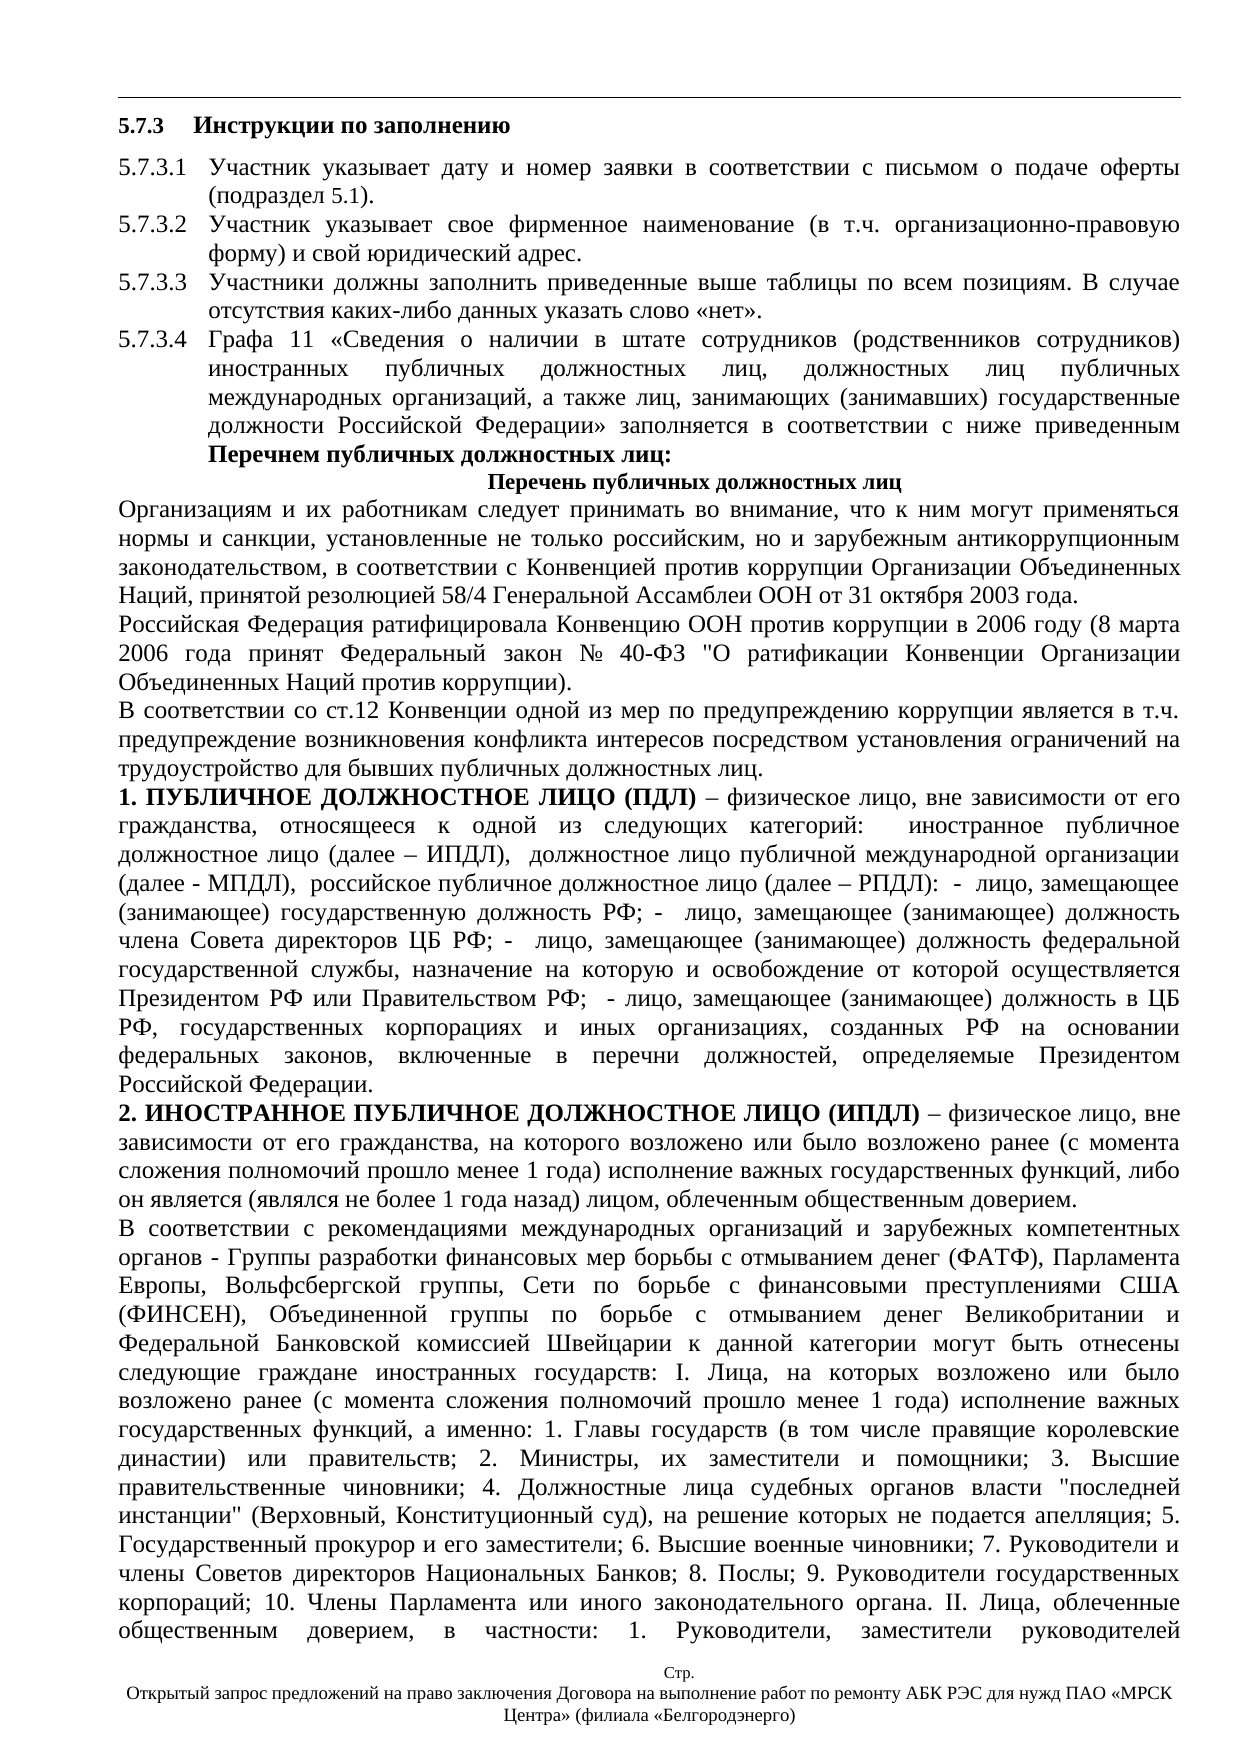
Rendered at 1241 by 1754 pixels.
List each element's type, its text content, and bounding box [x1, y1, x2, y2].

list Участник указывает дату и номер заявки в соответствии с письмом о подаче оферты (подраздел 5.1). [118, 152, 1181, 209]
text Организациям и их работникам следует принимать во внимание, что к ним могут применяться нормы и санкции, установленные не только российским, но и зарубежным антикоррупционным законодательством, в соответствии с Конвенцией против коррупции Организации Объединенных Наций, принятой резолюцией 58/4 Генеральной Ассамблеи ООН от 31 октября 2003 года. [118, 494, 1181, 609]
text В соответствии со ст.12 Конвенции одной из мер по предупреждению коррупции является в т.ч. предупреждение возникновения конфликта интересов посредством установления ограничений на трудоустройство для бывших публичных должностных лиц. [118, 696, 1181, 782]
text 2. ИНОСТРАННОЕ ПУБЛИЧНОЕ ДОЛЖНОСТНОЕ ЛИЦО (ИПДЛ) – физическое лицо, вне зависимости от его гражданства, на которого возложено или было возложено ранее (с момента сложения полномочий прошло менее 1 года) исполнение важных государственных функций, либо он является (являлся не более 1 года назад) лицом, облеченным общественным доверием. [118, 1098, 1181, 1213]
list Графа 11 «Сведения о наличии в штате сотрудников (родственников сотрудников) иностранных публичных должностных лиц, должностных лиц публичных международных организаций, а также лиц, занимающих (занимавших) государственные должности Российской Федерации» заполняется в соответствии с ниже приведенным Перечнем публичных должностных лиц: [118, 324, 1181, 468]
text Российская Федерация ратифицировала Конвенцию ООН против коррупции в 2006 году (8 марта 2006 года принят Федеральный закон № 40-ФЗ "О ратификации Конвенции Организации Объединенных Наций против коррупции). [118, 609, 1181, 696]
list Перечень публичных должностных лиц [208, 468, 1181, 494]
text 1. ПУБЛИЧНОЕ ДОЛЖНОСТНОЕ ЛИЦО (ПДЛ) – физическое лицо, вне зависимости от его гражданства, относящееся к одной из следующих категорий: иностранное публичное должностное лицо (далее – ИПДЛ), должностное лицо публичной международной организации (далее - МПДЛ), российское публичное должностное лицо (далее – РПДЛ): - лицо, замещающее (занимающее) государственную должность РФ; - лицо, замещающее (занимающее) должность члена Совета директоров ЦБ РФ; - лицо, замещающее (занимающее) должность федеральной государственной службы, назначение на которую и освобождение от которой осуществляется Президентом РФ или Правительством РФ; - лицо, замещающее (занимающее) должность в ЦБ РФ, государственных корпорациях и иных организациях, созданных РФ на основании федеральных законов, включенные в перечни должностей, определяемые Президентом Российской Федерации. [118, 782, 1181, 1098]
list Участники должны заполнить приведенные выше таблицы по всем позициям. В случае отсутствия каких-либо данных указать слово «нет». [118, 267, 1181, 324]
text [118, 1213, 1181, 1644]
subtitle Инструкции по заполнению [118, 111, 1181, 139]
list Участник указывает свое фирменное наименование (в т.ч. организационно-правовую форму) и свой юридический адрес. [118, 209, 1181, 267]
